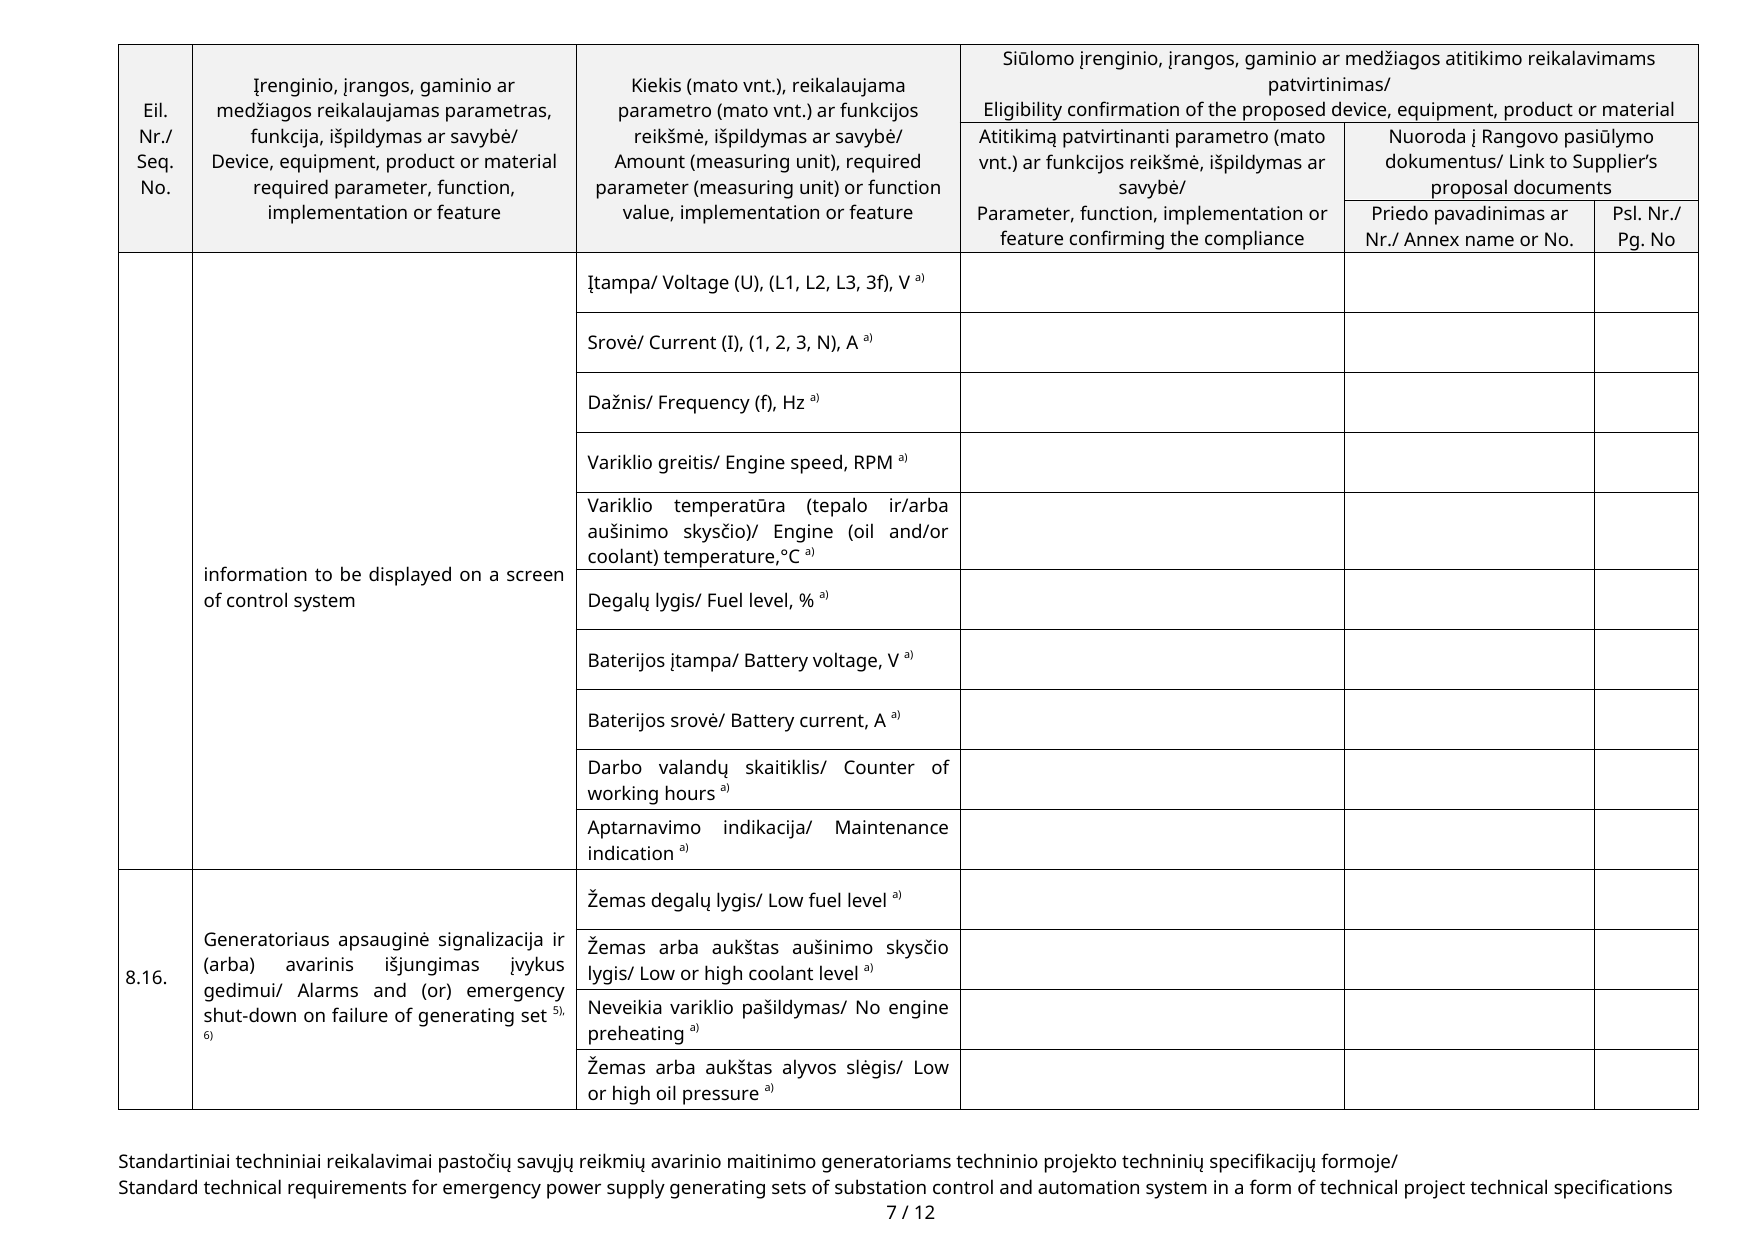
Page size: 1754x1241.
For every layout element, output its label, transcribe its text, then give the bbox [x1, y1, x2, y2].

table_cell Žemas arba aukštas aušinimo skysčio lygis/ Low or high coolant level a) [577, 930, 960, 989]
table_cell [1595, 570, 1698, 629]
table_cell [1345, 690, 1594, 749]
table_cell [1595, 313, 1698, 372]
table_cell Atitikimą patvirtinanti parametro (mato vnt.) ar funkcijos reikšmė, išpildymas ar savybė/ Parameter, function, implementation or feature confirming the compliance [961, 123, 1344, 252]
table_cell [961, 570, 1344, 629]
table_cell Žemas arba aukštas alyvos slėgis/ Low or high oil pressure a) [577, 1050, 960, 1109]
table_cell [961, 373, 1344, 432]
table_cell [1595, 1050, 1698, 1109]
table_cell Žemas degalų lygis/ Low fuel level a) [577, 870, 960, 929]
table_cell Neveikia variklio pašildymas/ No engine preheating a) [577, 990, 960, 1049]
table_cell [961, 630, 1344, 689]
table_cell [1345, 433, 1594, 492]
table_cell Nuoroda į Rangovo pasiūlymo dokumentus/ Link to Supplier’s proposal documents [1345, 123, 1698, 199]
table_cell Darbo valandų skaitiklis/ Counter of working hours a) [577, 750, 960, 809]
table_cell [1595, 870, 1698, 929]
table_cell Dažnis/ Frequency (f), Hz a) [577, 373, 960, 432]
table_cell [1595, 630, 1698, 689]
table_cell [1345, 253, 1594, 312]
table_cell Variklio temperatūra (tepalo ir/arba aušinimo skysčio)/ Engine (oil and/or coolant) temperature,°C a) [577, 493, 960, 569]
table_cell [961, 433, 1344, 492]
table_cell Aptarnavimo indikacija/ Maintenance indication a) [577, 810, 960, 869]
table_cell [961, 750, 1344, 809]
table_cell [1345, 930, 1594, 989]
table_cell [961, 493, 1344, 569]
table_cell [961, 810, 1344, 869]
table_cell Generatoriaus apsauginė signalizacija ir (arba) avarinis išjungimas įvykus gedimui/ Alarms and (or) emergency shut-down on failure of generating set 5), 6) [193, 870, 576, 1109]
table_cell Priedo pavadinimas ar Nr./ Annex name or No. [1345, 201, 1594, 252]
table_cell [1595, 810, 1698, 869]
table_cell Įtampa/ Voltage (U), (L1, L2, L3, 3f), V a) [577, 253, 960, 312]
table_cell [961, 253, 1344, 312]
table_cell [1595, 373, 1698, 432]
table_cell [1345, 810, 1594, 869]
table_cell Baterijos srovė/ Battery current, A a) [577, 690, 960, 749]
table_cell Variklio greitis/ Engine speed, RPM a) [577, 433, 960, 492]
table_cell [961, 870, 1344, 929]
table_cell [961, 1050, 1344, 1109]
table_header Įrenginio, įrangos, gaminio ar medžiagos reikalaujamas parametras, funkcija, išpildymas ar savybė/ Device, equipment, product or material required parameter, function, implementation or feature [193, 45, 576, 252]
table_cell [1345, 373, 1594, 432]
table_cell [1595, 493, 1698, 569]
table_cell [961, 690, 1344, 749]
table_header Kiekis (mato vnt.), reikalaujama parametro (mato vnt.) ar funkcijos reikšmė, išpildymas ar savybė/ Amount (measuring unit), required parameter (measuring unit) or function value, implementation or feature [577, 45, 960, 252]
table_cell [1595, 990, 1698, 1049]
table_cell [961, 313, 1344, 372]
table_header Eil. Nr./ Seq. No. [119, 45, 192, 252]
table_cell [1345, 313, 1594, 372]
table_cell [1595, 690, 1698, 749]
table_cell [1345, 870, 1594, 929]
table_cell Baterijos įtampa/ Battery voltage, V a) [577, 630, 960, 689]
table_cell Srovė/ Current (I), (1, 2, 3, N), A a) [577, 313, 960, 372]
table_cell [961, 990, 1344, 1049]
table_cell [1345, 570, 1594, 629]
table_cell [1345, 630, 1594, 689]
table_cell [1595, 930, 1698, 989]
table_cell Degalų lygis/ Fuel level, % a) [577, 570, 960, 629]
table_cell Psl. Nr./ Pg. No [1595, 201, 1698, 252]
table_header Siūlomo įrenginio, įrangos, gaminio ar medžiagos atitikimo reikalavimams patvirtinimas/ Eligibility confirmation of the proposed device, equipment, product or material [961, 45, 1698, 122]
table_cell [1595, 253, 1698, 312]
table_cell [1345, 750, 1594, 809]
table_cell [1595, 750, 1698, 809]
table_cell [1345, 1050, 1594, 1109]
table_cell [961, 930, 1344, 989]
table_cell [119, 870, 192, 1109]
table_cell [1345, 493, 1594, 569]
table_cell [1595, 433, 1698, 492]
table_cell [1345, 990, 1594, 1049]
